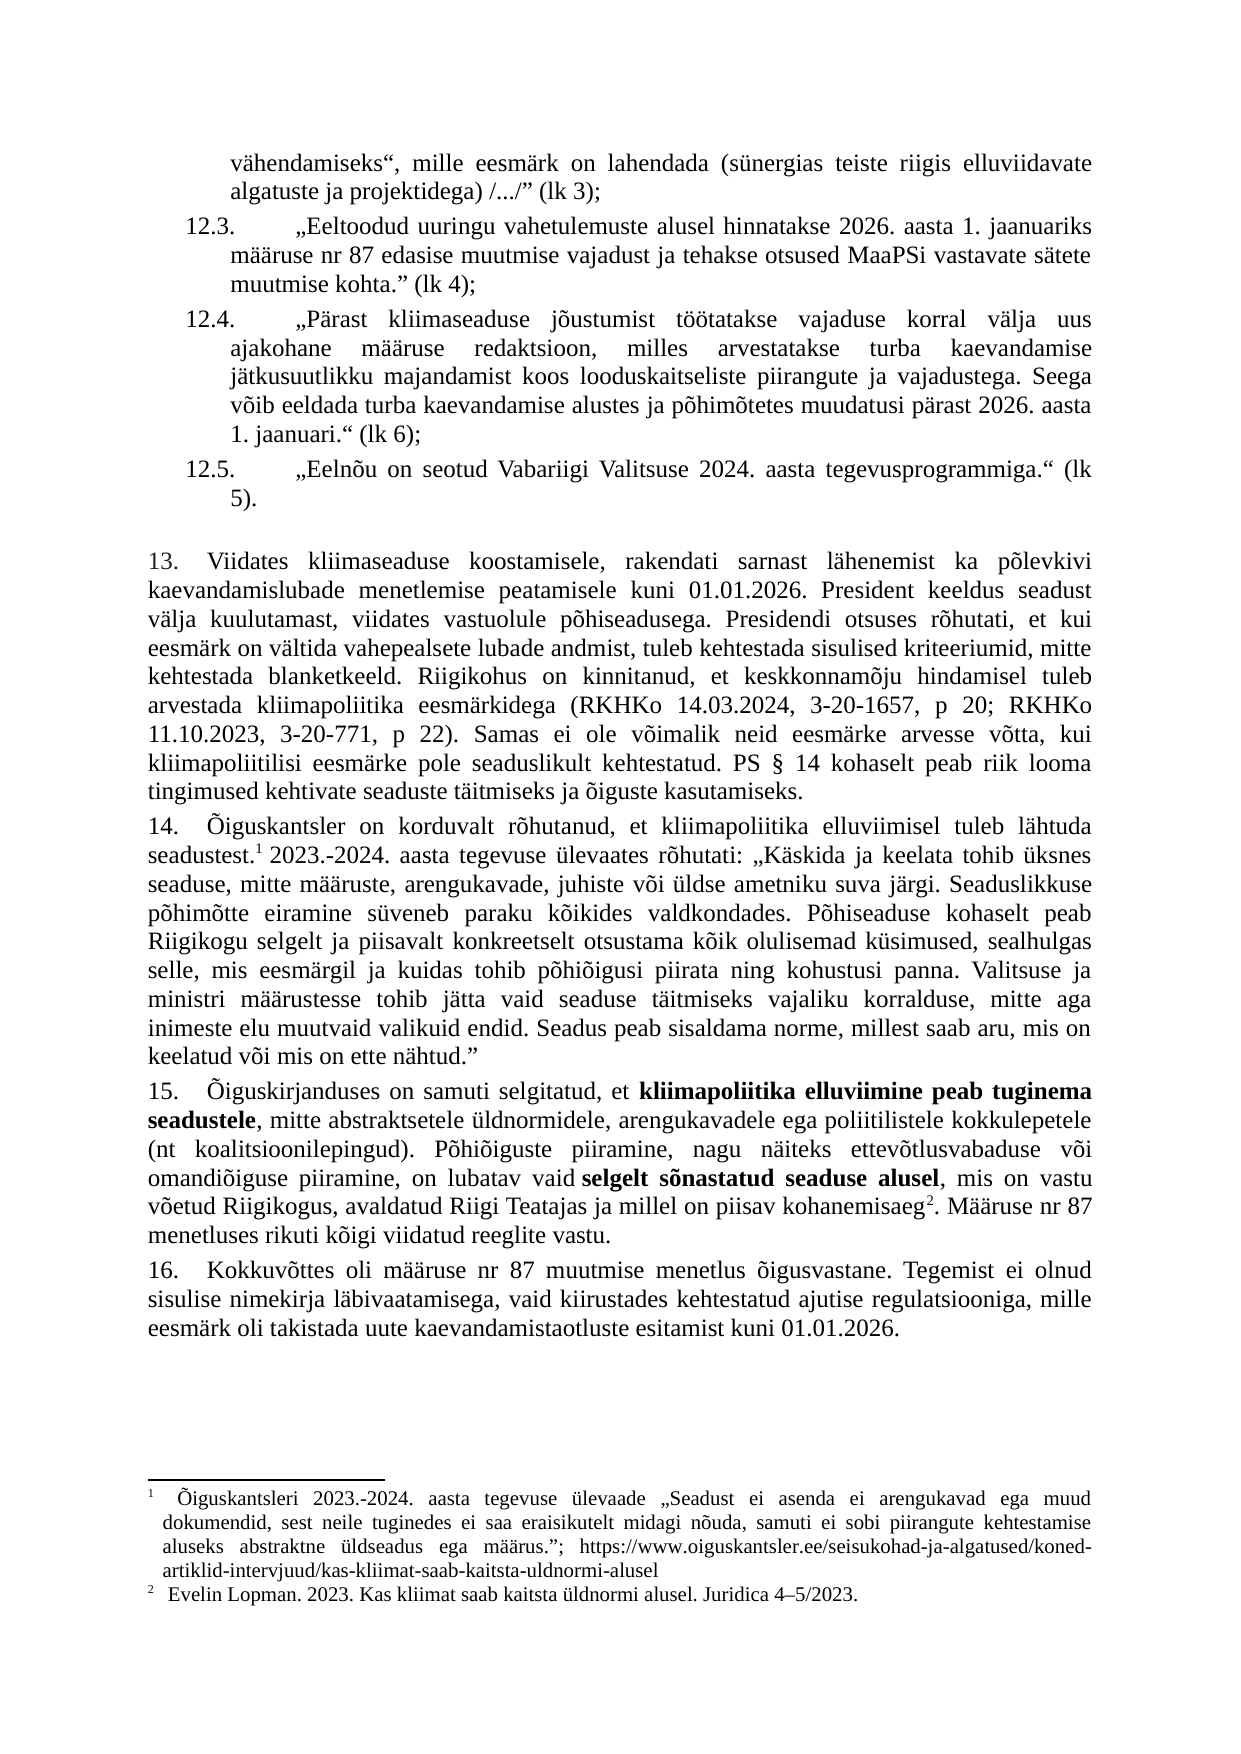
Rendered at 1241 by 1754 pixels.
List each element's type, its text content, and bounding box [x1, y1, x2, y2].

text Õiguskirjanduses on samuti selgitatud, et kliimapoliitika elluviimine peab tuginema seadustele, mitte abstraktsetele üldnormidele, arengukavadele ega poliitilistele kokkulepetele (nt koalitsioonilepingud). Põhiõiguste piiramine, nagu näiteks ettevõtlusvabaduse või omandiõiguse piiramine, on lubatav vaid selgelt sõnastatud seaduse alusel, mis on vastu võetud Riigikogus, avaldatud Riigi Teatajas ja millel on piisav kohanemisaeg. Määruse nr 87 menetluses rikuti kõigi viidatud reeglite vastu. [148, 1076, 1093, 1249]
text Viidates kliimaseaduse koostamisele, rakendati sarnast lähenemist ka põlevkivi kaevandamislubade menetlemise peatamisele kuni 01.01.2026. President keeldus seadust välja kuulutamast, viidates vastuolule põhiseadusega. Presidendi otsuses rõhutati, et kui eesmärk on vältida vahepealsete lubade andmist, tuleb kehtestada sisulised kriteeriumid, mitte kehtestada blanketkeeld. Riigikohus on kinnitanud, et keskkonnamõju hindamisel tuleb arvestada kliimapoliitika eesmärkidega (RKHKo 14.03.2024, 3-20-1657, p 20; RKHKo 11.10.2023, 3-20-771, p 22). Samas ei ole võimalik neid eesmärke arvesse võtta, kui kliimapoliitilisi eesmärke pole seaduslikult kehtestatud. PS § 14 kohaselt peab riik looma tingimused kehtivate seaduste täitmiseks ja õiguste kasutamiseks. [148, 546, 1093, 805]
text Õiguskantsler on korduvalt rõhutanud, et kliimapoliitika elluviimisel tuleb lähtuda seadustest. 2023.-2024. aasta tegevuse ülevaates rõhutati: „Käskida ja keelata tohib üksnes seaduse, mitte määruste, arengukavade, juhiste või üldse ametniku suva järgi. Seaduslikkuse põhimõtte eiramine süveneb paraku kõikides valdkondades. Põhiseaduse kohaselt peab Riigikogu selgelt ja piisavalt konkreetselt otsustama kõik olulisemad küsimused, sealhulgas selle, mis eesmärgil ja kuidas tohib põhiõigusi piirata ning kohustusi panna. Valitsuse ja ministri määrustesse tohib jätta vaid seaduse täitmiseks vajaliku korralduse, mitte aga inimeste elu muutvaid valikuid endid. Seadus peab sisaldama norme, millest saab aru, mis on keelatud või mis on ette nähtud.” [148, 811, 1093, 1070]
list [185, 148, 1093, 205]
text Kokkuvõttes oli määruse nr 87 muutmise menetlus õigusvastane. Tegemist ei olnud sisulise nimekirja läbivaatamisega, vaid kiirustades kehtestatud ajutise regulatsiooniga, mille eesmärk oli takistada uute kaevandamistaotluste esitamist kuni 01.01.2026. [148, 1255, 1093, 1341]
list „Eeltoodud uuringu vahetulemuste alusel hinnatakse 2026. aasta 1. jaanuariks määruse nr 87 edasise muutmise vajadust ja tehakse otsused MaaPSi vastavate sätete muutmise kohta.” (lk 4); [185, 211, 1093, 298]
list „Eelnõu on seotud Vabariigi Valitsuse 2024. aasta tegevusprogrammiga.“ (lk 5). [185, 454, 1093, 540]
list „Pärast kliimaseaduse jõustumist töötatakse vajaduse korral välja uus ajakohane määruse redaktsioon, milles arvestatakse turba kaevandamise jätkusuutlikku majandamist koos looduskaitseliste piirangute ja vajadustega. Seega võib eeldada turba kaevandamise alustes ja põhimõtetes muudatusi pärast 2026. aasta 1. jaanuari.“ (lk 6); [185, 304, 1093, 448]
